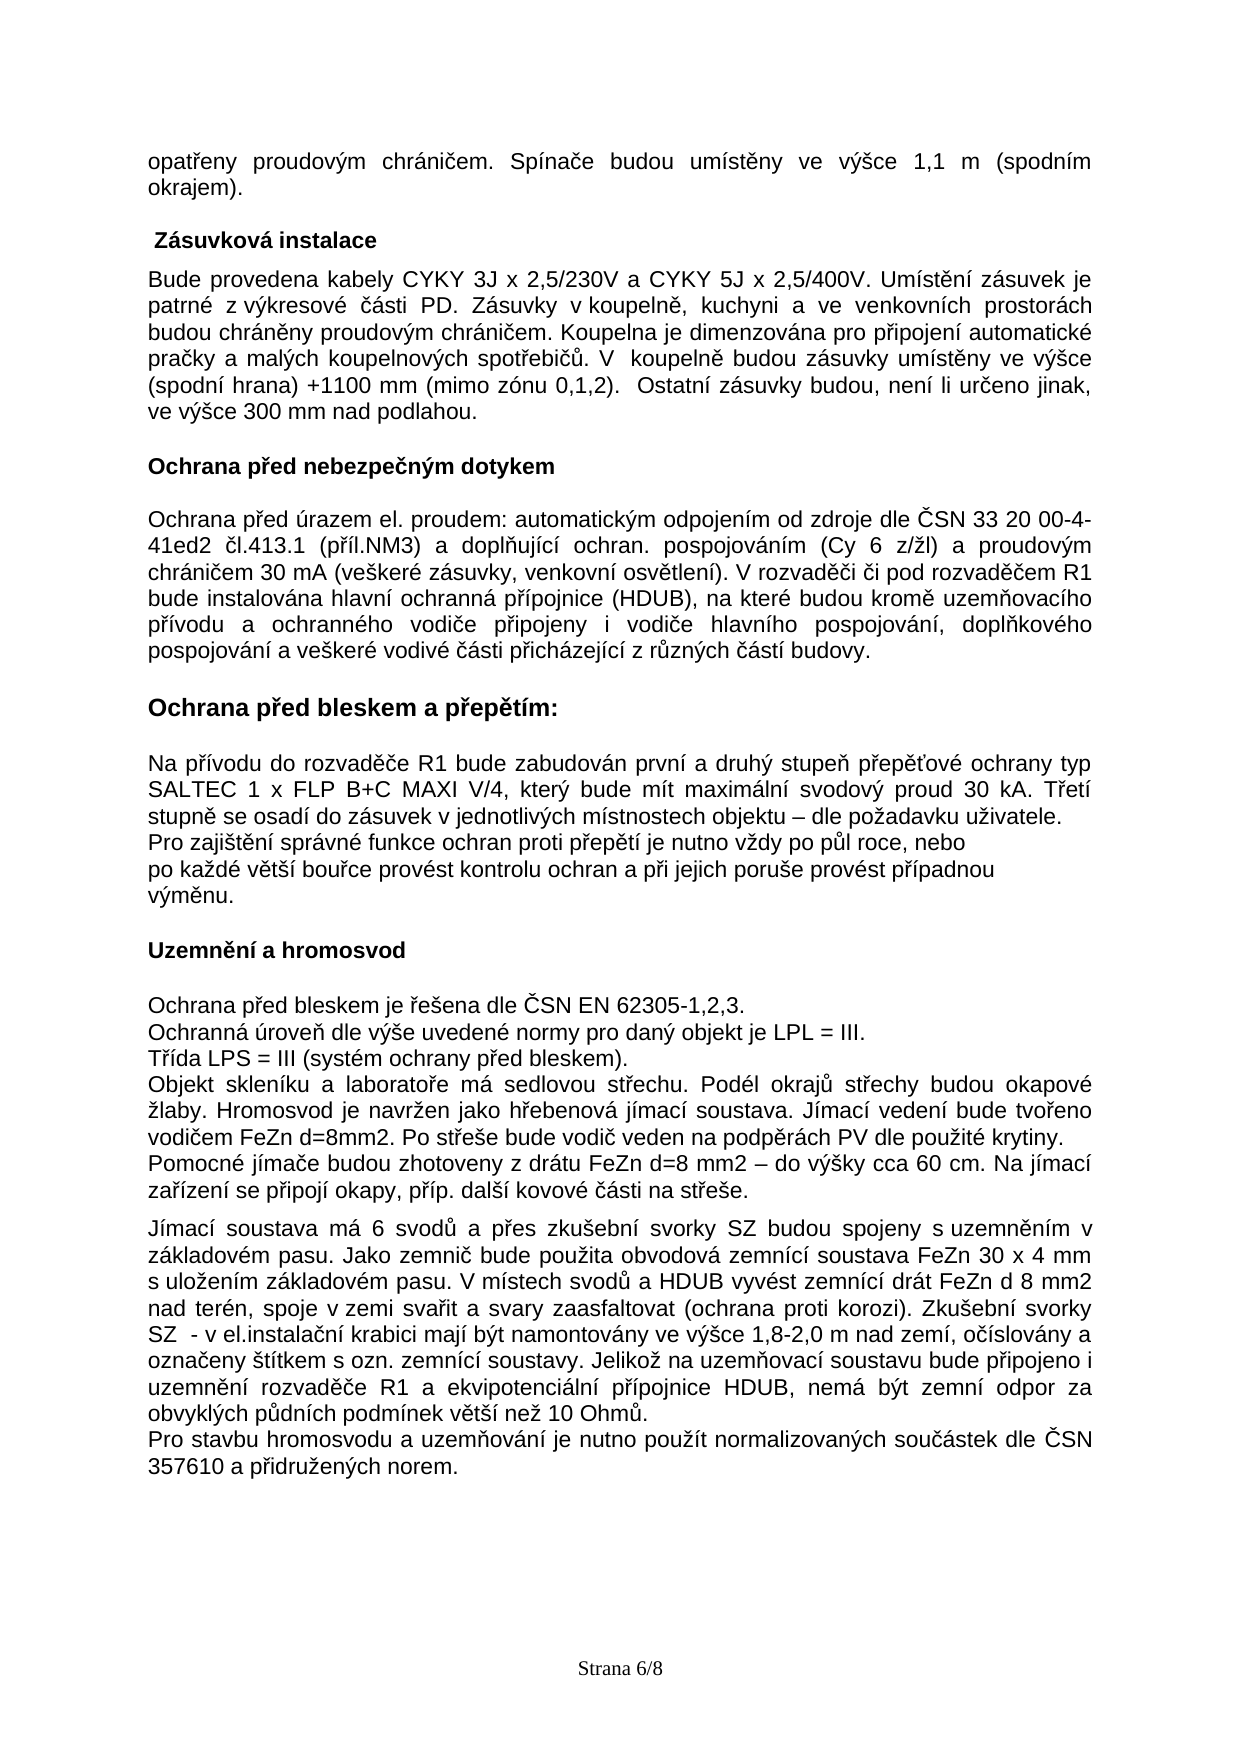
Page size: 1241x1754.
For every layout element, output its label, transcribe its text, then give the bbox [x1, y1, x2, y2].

text výměnu. [148, 882, 1181, 908]
text Ochrana před úrazem el. proudem: automatickým odpojením od zdroje dle ČSN 33 20 00-4-41ed2 čl.413.1 (příl.NM3) a doplňující ochran. pospojováním (Cy 6 z/žl) a proudovým chráničem 30 mA (veškeré zásuvky, venkovní osvětlení). V rozvaděči či pod rozvaděčem R1 bude instalována hlavní ochranná přípojnice (HDUB), na které budou kromě uzemňovacího přívodu a ochranného vodiče připojeny i vodiče hlavního pospojování, doplňkového pospojování a veškeré vodivé části přicházející z různých částí budovy. [148, 506, 1093, 664]
text Ochrana před bleskem je řešena dle ČSN EN 62305-1,2,3. [148, 992, 1093, 1018]
text Jímací soustava má 6 svodů a přes zkušební svorky SZ budou spojeny s uzemněním v základovém pasu. Jako zemnič bude použita obvodová zemnící soustava FeZn 30 x 4 mm s uložením základovém pasu. V místech svodů a HDUB vyvést zemnící drát FeZn d 8 mm2 nad terén, spoje v zemi svařit a svary zaasfaltovat (ochrana proti korozi). Zkušební svorky SZ - v el.instalační krabici mají být namontovány ve výšce 1,8-2,0 m nad zemí, očíslovány a označeny štítkem s ozn. zemnící soustavy. Jelikož na uzemňovací soustavu bude připojeno i uzemnění rozvaděče R1 a ekvipotenciální přípojnice HDUB, nemá být zemní odpor za obvyklých půdních podmínek větší než 10 Ohmů. [148, 1215, 1093, 1426]
text Pomocné jímače budou zhotoveny z drátu FeZn d=8 mm2 – do výšky cca 60 cm. Na jímací zařízení se připojí okapy, příp. další kovové části na střeše. [148, 1150, 1093, 1203]
text po každé větší bouřce provést kontrolu ochran a při jejich poruše provést případnou [148, 856, 1181, 882]
text Třída LPS = III (systém ochrany před bleskem). [148, 1045, 1093, 1071]
text Objekt skleníku a laboratoře má sedlovou střechu. Podél okrajů střechy budou okapové žlaby. Hromosvod je navržen jako hřebenová jímací soustava. Jímací vedení bude tvořeno vodičem FeZn d=8mm2. Po střeše bude vodič veden na podpěrách PV dle použité krytiny. [148, 1071, 1093, 1150]
text Bude provedena kabely CYKY 3J x 2,5/230V a CYKY 5J x 2,5/400V. Umístění zásuvek je patrné z výkresové části PD. Zásuvky v koupelně, kuchyni a ve venkovních prostorách budou chráněny proudovým chráničem. Koupelna je dimenzována pro připojení automatické pračky a malých koupelnových spotřebičů. V koupelně budou zásuvky umístěny ve výšce (spodní hrana) +1100 mm (mimo zónu 0,1,2). Ostatní zásuvky budou, není li určeno jinak, ve výšce 300 mm nad podlahou. [148, 266, 1093, 424]
text Ochrana před nebezpečným dotykem [148, 453, 1093, 479]
text Zásuvková instalace [148, 227, 1093, 253]
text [148, 148, 1093, 200]
text Ochrana před bleskem a přepětím: [148, 693, 1181, 721]
text Uzemnění a hromosvod [148, 937, 1093, 963]
text Pro stavbu hromosvodu a uzemňování je nutno použít normalizovaných součástek dle ČSN 357610 a přidružených norem. [148, 1426, 1093, 1479]
text Na přívodu do rozvaděče R1 bude zabudován první a druhý stupeň přepěťové ochrany typ SALTEC 1 x FLP B+C MAXI V/4, který bude mít maximální svodový proud 30 kA. Třetí stupně se osadí do zásuvek v jednotlivých místnostech objektu – dle požadavku uživatele. [148, 750, 1093, 829]
text Pro zajištění správné funkce ochran proti přepětí je nutno vždy po půl roce, nebo [148, 829, 1181, 856]
text Ochranná úroveň dle výše uvedené normy pro daný objekt je LPL = III. [148, 1018, 1093, 1045]
